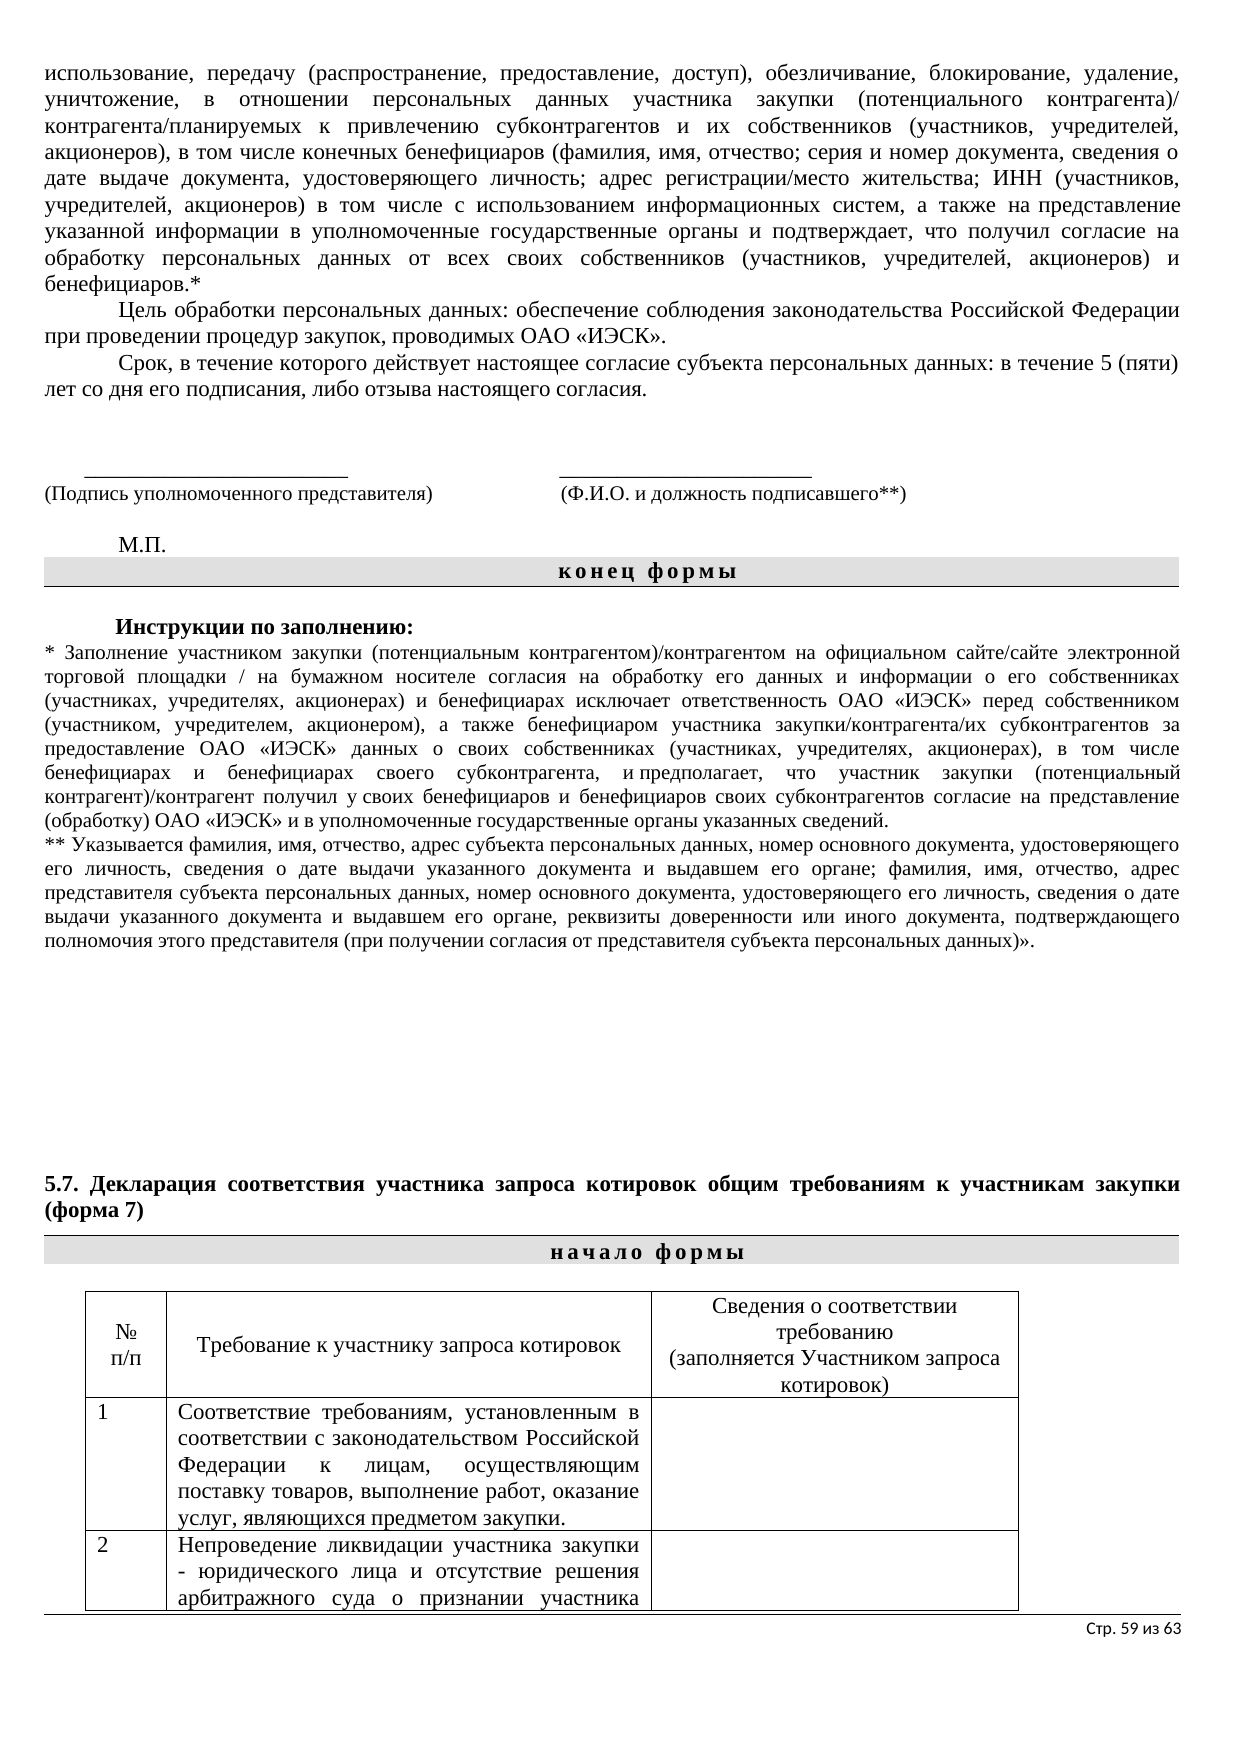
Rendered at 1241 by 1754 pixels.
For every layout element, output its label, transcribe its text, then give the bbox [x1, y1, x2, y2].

text Инструкции по заполнению: [44, 613, 1181, 640]
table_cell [167, 1531, 651, 1610]
text _______________________ ______________________ [44, 454, 1181, 481]
table_cell 1 [86, 1398, 166, 1530]
text Цель обработки персональных данных: обеспечение соблюдения законодательства Российской Федерации при проведении процедур закупок, проводимых ОАО «ИЭСК». [44, 296, 1181, 349]
text ** Указывается фамилия, имя, отчество, адрес субъекта персональных данных, номер основного документа, удостоверяющего его личность, сведения о дате выдачи указанного документа и выдавшем его органе; фамилия, имя, отчество, адрес представителя субъекта персональных данных, номер основного документа, удостоверяющего его личность, сведения о дате выдачи указанного документа и выдавшем его органе, реквизиты доверенности или иного документа, подтверждающего полномочия этого представителя (при получении согласия от представителя субъекта персональных данных)». [44, 832, 1181, 952]
table_header Сведения о соответствии требованию (заполняется Участником запроса котировок) [652, 1292, 1018, 1397]
text конец формы [44, 557, 1179, 586]
table_cell 2 [86, 1531, 166, 1610]
table_cell Соответствие требованиям, установленным в соответствии с законодательством Российской Федерации к лицам, осуществляющим поставку товаров, выполнение работ, оказание услуг, являющихся предметом закупки. [167, 1398, 651, 1530]
text (Подпись уполномоченного представителя) (Ф.И.О. и должность подписавшего**) [44, 481, 1181, 505]
table_cell [652, 1531, 1018, 1610]
text начало формы [44, 1236, 1179, 1264]
text * Заполнение участником закупки (потенциальным контрагентом)/контрагентом на официальном сайте/сайте электронной торговой площадки / на бумажном носителе согласия на обработку его данных и информации о его собственниках (участниках, учредителях, акционерах) и бенефициарах исключает ответственность ОАО «ИЭСК» перед собственником (участником, учредителем, акционером), а также бенефициаром участника закупки/контрагента/их субконтрагентов за предоставление ОАО «ИЭСК» данных о своих собственниках (участниках, учредителях, акционерах), в том числе бенефициарах и бенефициарах своего субконтрагента, и предполагает, что участник закупки (потенциальный контрагент)/контрагент получил у своих бенефициаров и бенефициаров своих субконтрагентов согласие на представление (обработку) ОАО «ИЭСК» и в уполномоченные государственные органы указанных сведений. [44, 640, 1181, 832]
table_header Требование к участнику запроса котировок [167, 1292, 651, 1397]
table_header № п/п [86, 1292, 166, 1397]
text Срок, в течение которого действует настоящее согласие субъекта персональных данных: в течение 5 (пяти) лет со дня его подписания, либо отзыва настоящего согласия. [44, 349, 1181, 402]
table_cell [652, 1398, 1018, 1530]
text 5.7. Декларация соответствия участника запроса котировок общим требованиям к участникам закупки (форма 7) [44, 1169, 1181, 1222]
text М.П. [44, 531, 1181, 557]
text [44, 59, 1181, 296]
